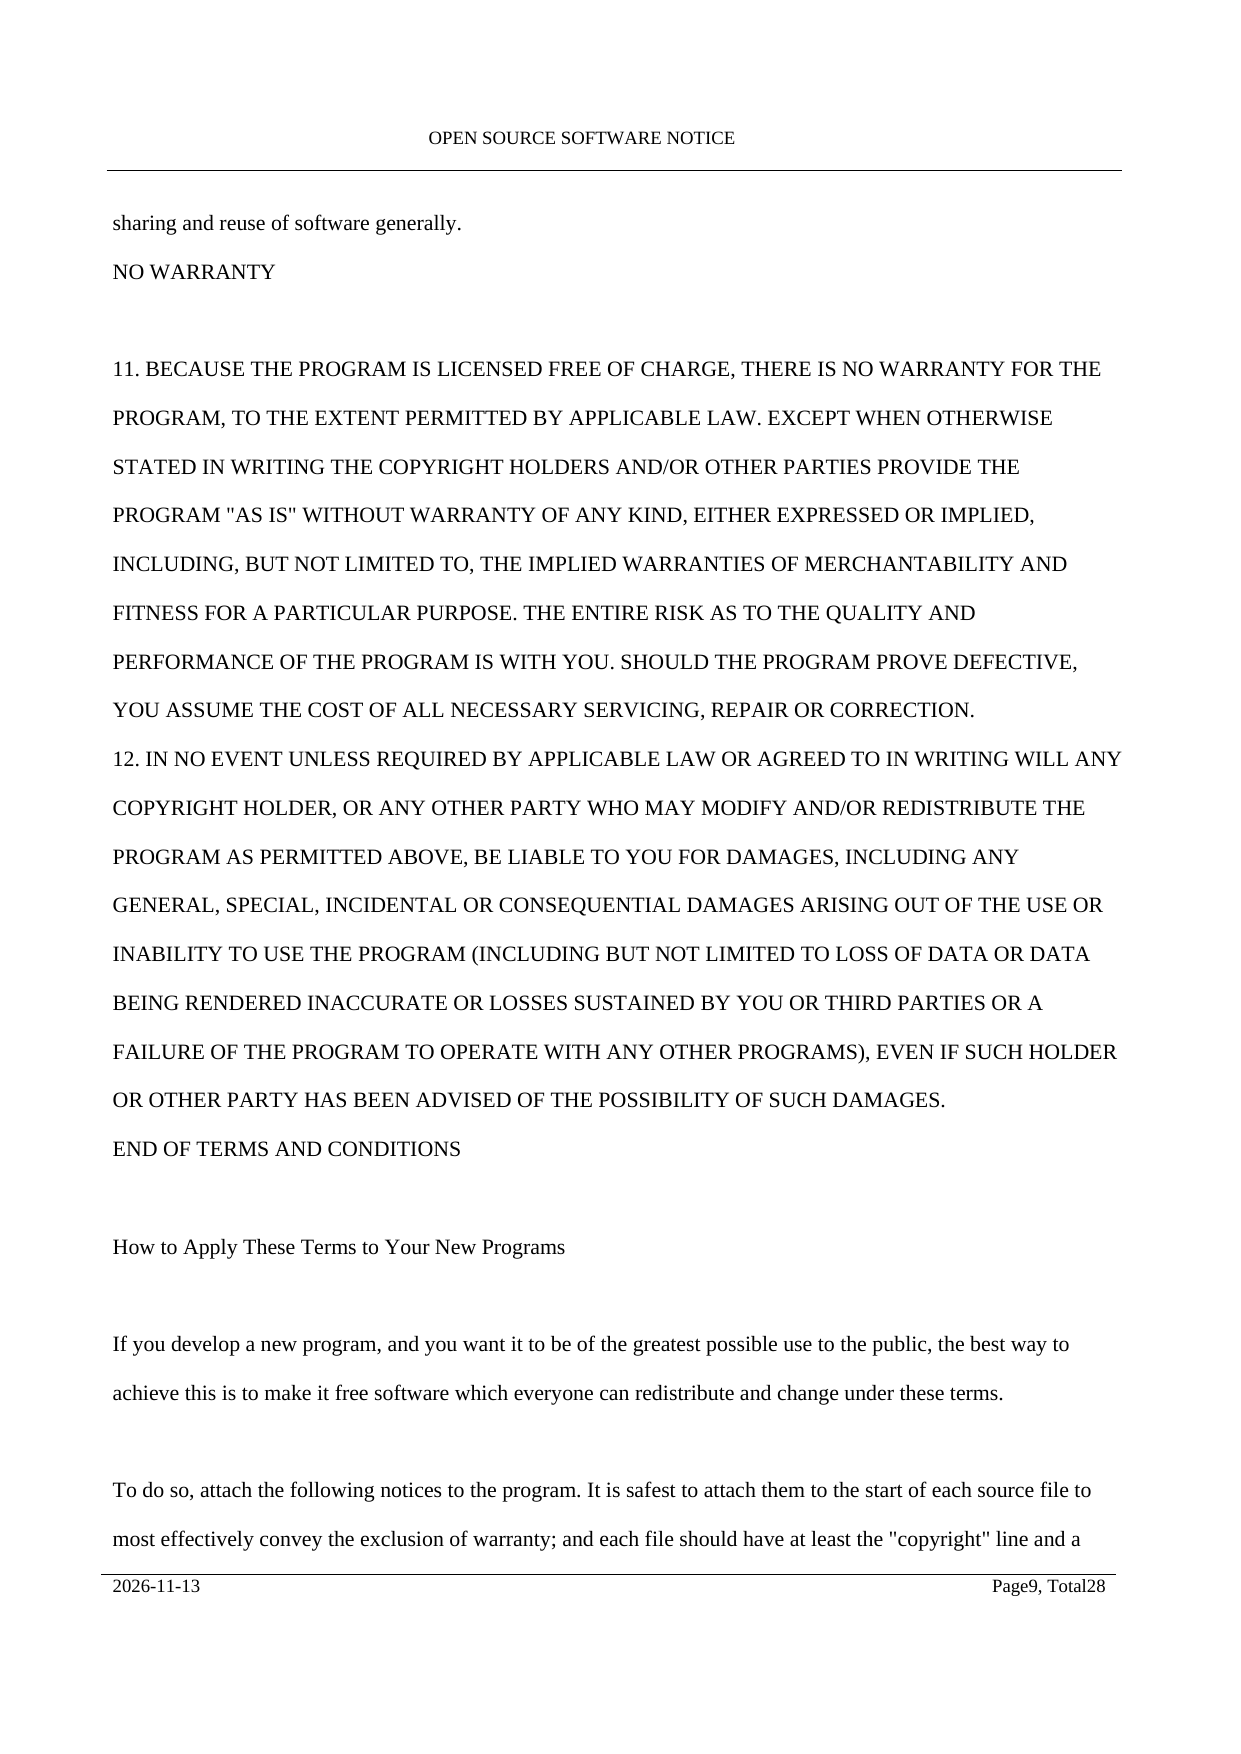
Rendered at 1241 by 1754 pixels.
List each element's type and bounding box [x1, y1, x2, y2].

text [112, 206, 1128, 1555]
